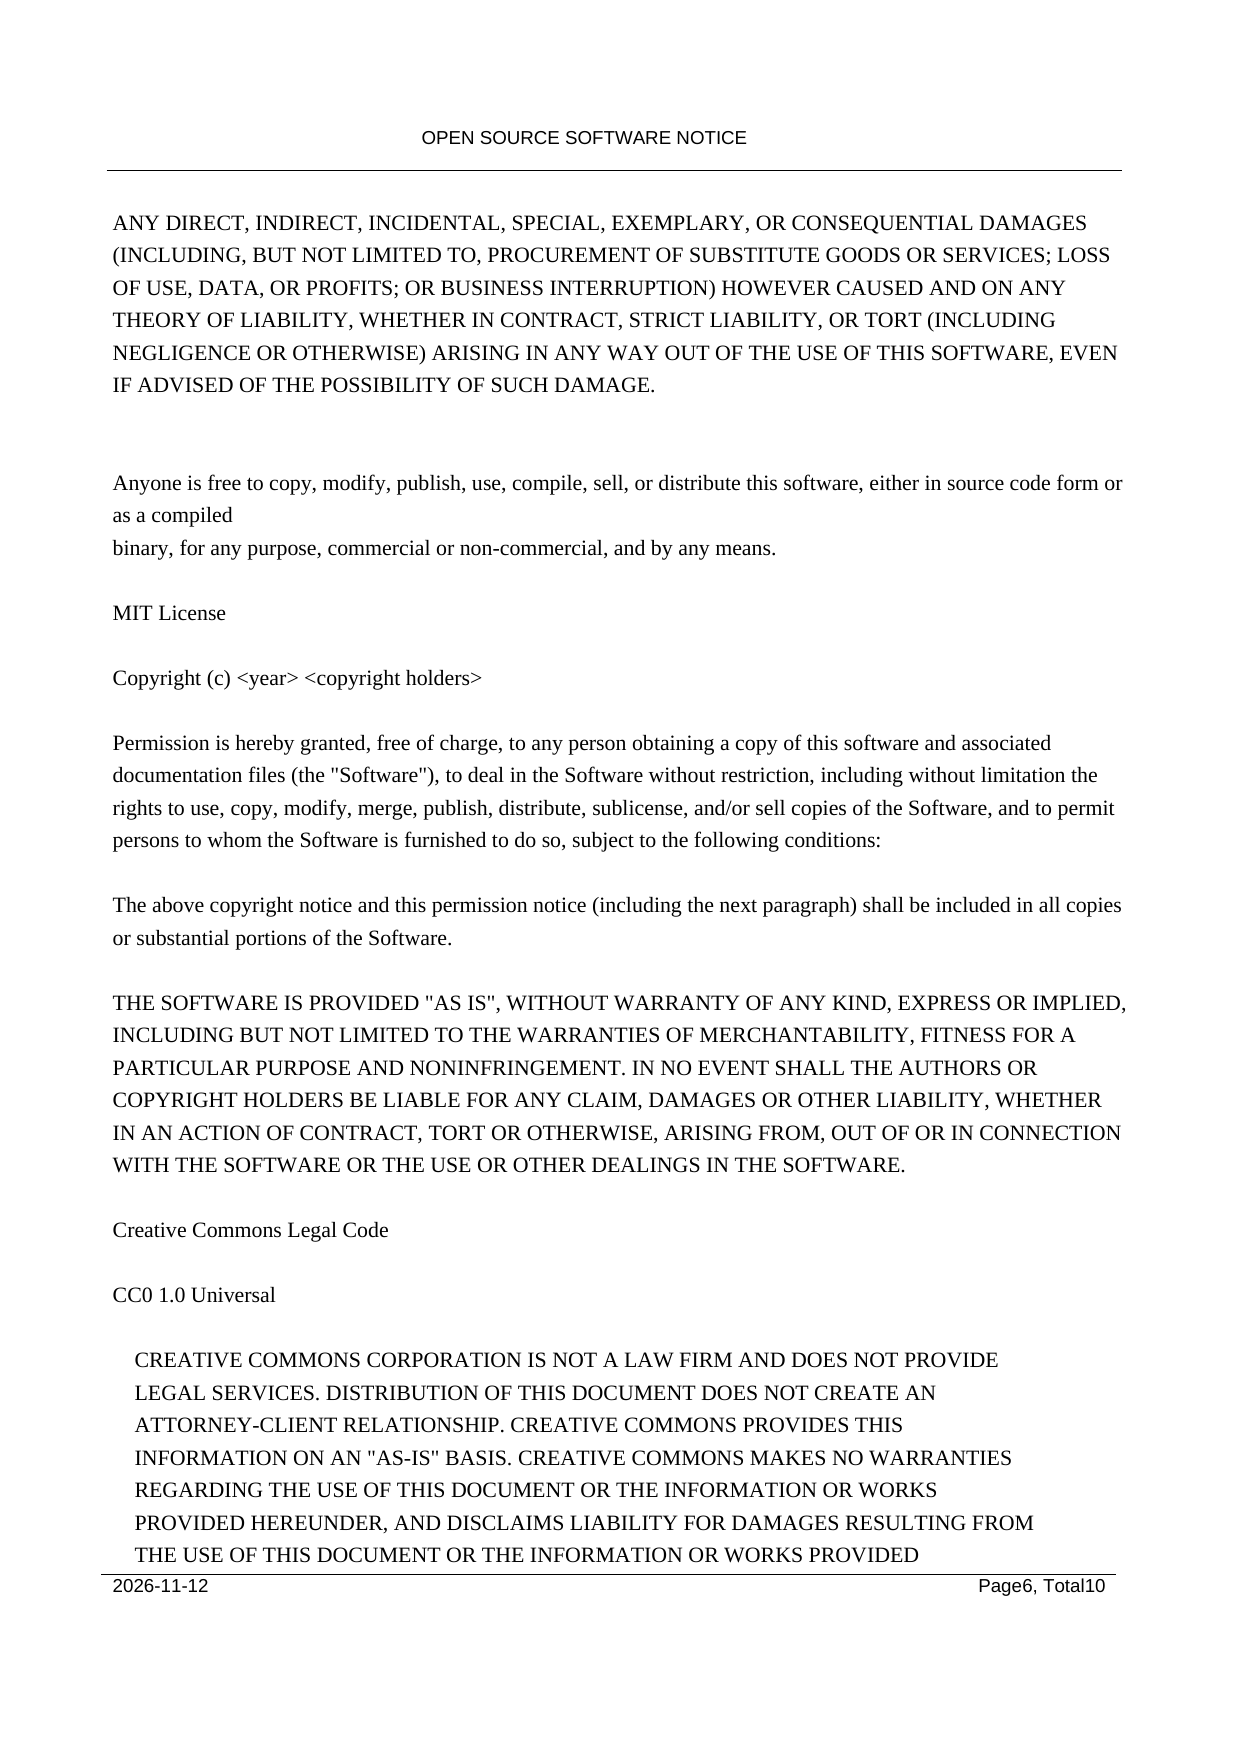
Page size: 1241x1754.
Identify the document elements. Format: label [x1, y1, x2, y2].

text [112, 206, 1128, 1571]
